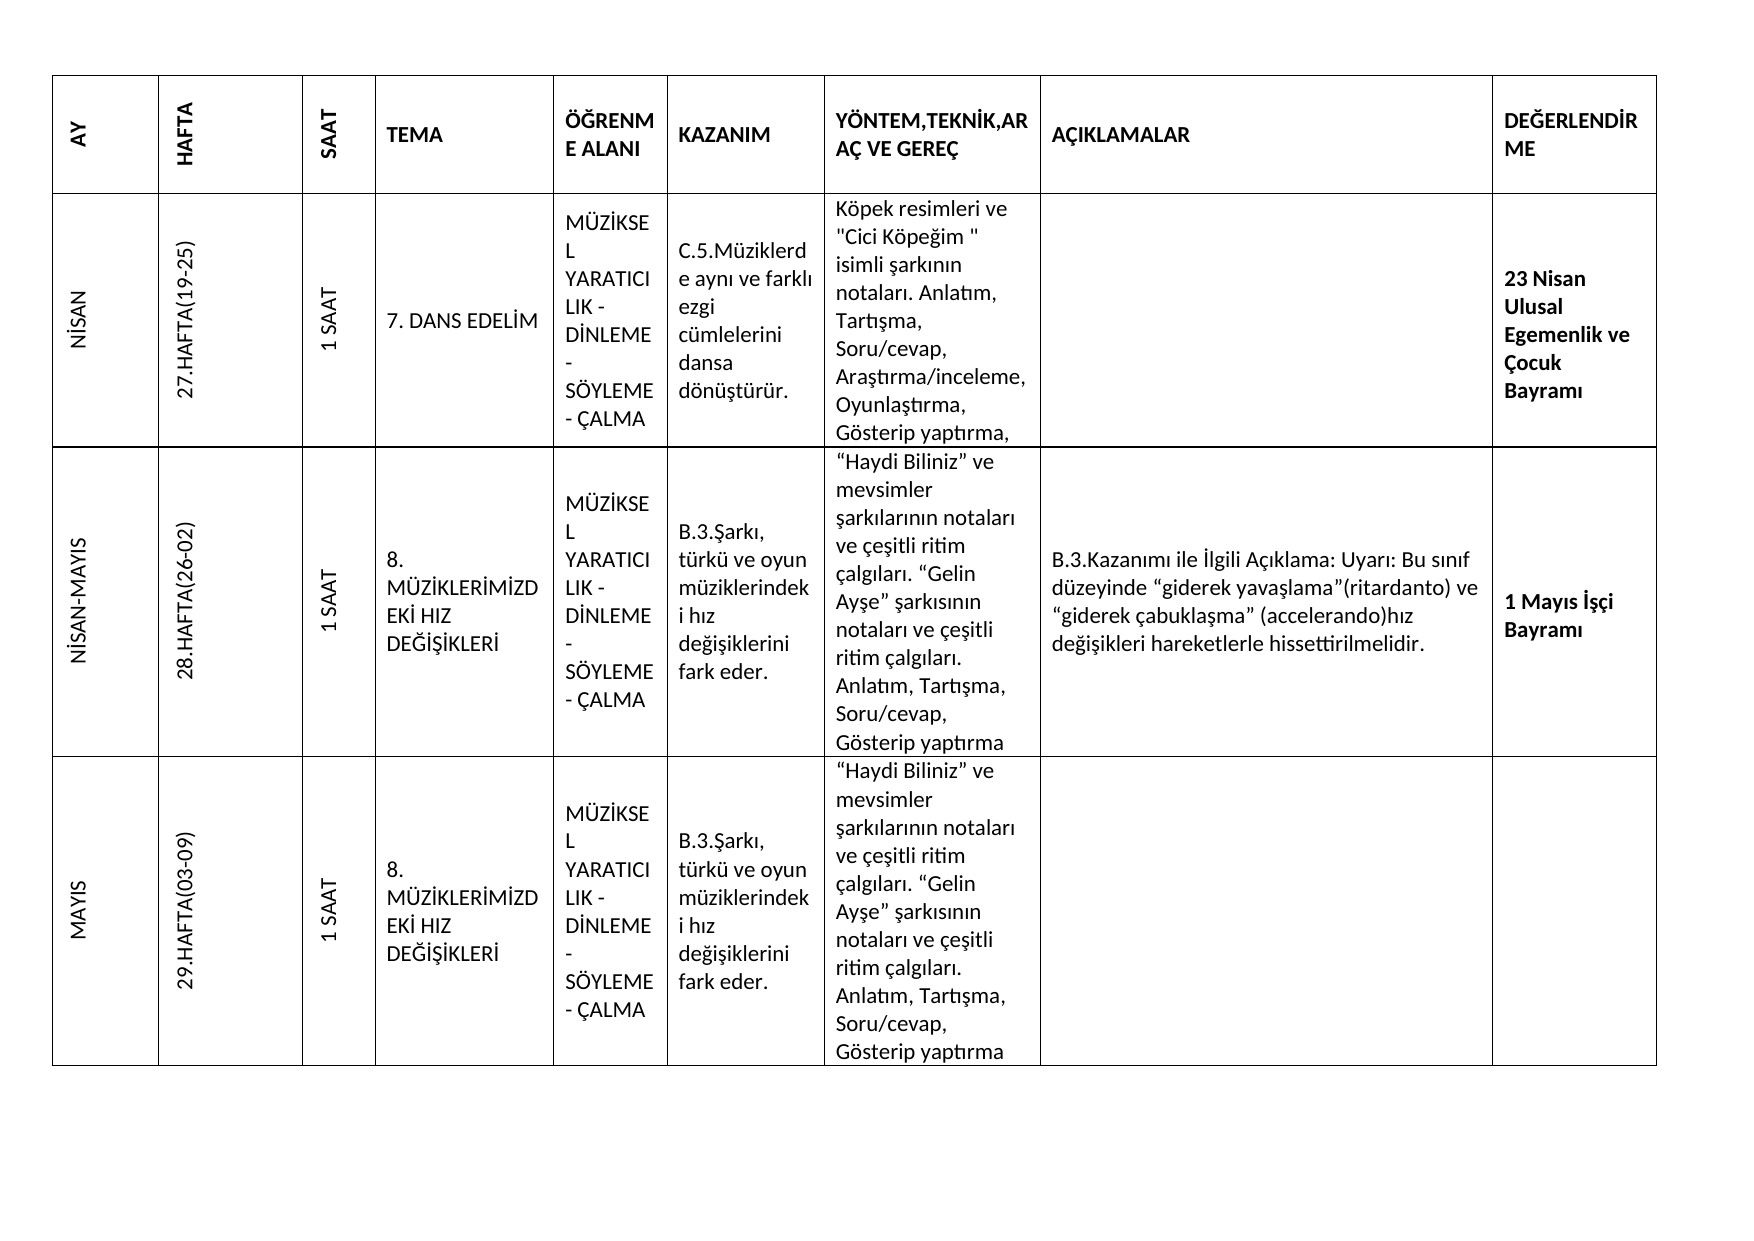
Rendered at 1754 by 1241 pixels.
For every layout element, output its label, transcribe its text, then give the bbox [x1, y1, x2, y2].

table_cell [554, 757, 667, 1065]
table_cell B.3.Şarkı, türkü ve oyun müziklerindeki hız değişiklerini fark eder. [668, 757, 824, 1065]
table_cell [1041, 757, 1492, 1065]
table_cell “Haydi Biliniz” ve mevsimler şarkılarının notaları ve çeşitli ritim çalgıları. “Gelin Ayşe” şarkısının notaları ve çeşitli ritim çalgıları. Anlatım, Tartışma, Soru/cevap, Gösterip yaptırma [825, 448, 1040, 756]
table_cell 1 SAAT [303, 194, 375, 446]
table_cell 7. DANS EDELİM [376, 194, 553, 446]
table_cell 8. MÜZİKLERİMİZDEKİ HIZ DEĞİŞİKLERİ [376, 448, 553, 756]
table_cell 1 SAAT [303, 757, 375, 1065]
table_header YÖNTEM,TEKNİK,ARAÇ VE GEREÇ [825, 76, 1040, 193]
table_cell “Haydi Biliniz” ve mevsimler şarkılarının notaları ve çeşitli ritim çalgıları. “Gelin Ayşe” şarkısının notaları ve çeşitli ritim çalgıları. Anlatım, Tartışma, Soru/cevap, Gösterip yaptırma [825, 757, 1040, 1065]
table_header AÇIKLAMALAR [1041, 76, 1492, 193]
table_cell 8. MÜZİKLERİMİZDEKİ HIZ DEĞİŞİKLERİ [376, 757, 553, 1065]
table_header ÖĞRENME ALANI [554, 76, 667, 193]
table_cell 23 Nisan Ulusal Egemenlik ve Çocuk Bayramı [1493, 194, 1656, 446]
table_header SAAT [303, 76, 375, 193]
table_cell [554, 194, 667, 446]
table_cell 28.HAFTA(26-02) [159, 448, 302, 756]
table_cell 29.HAFTA(03-09) [159, 757, 302, 1065]
table_cell [1493, 757, 1656, 1065]
table_cell B.3.Kazanımı ile İlgili Açıklama: Uyarı: Bu sınıf düzeyinde “giderek yavaşlama”(ritardanto) ve “giderek çabuklaşma” (accelerando)hız değişikleri hareketlerle hissettirilmelidir. [1041, 448, 1492, 756]
table_header DEĞERLENDİRME [1493, 76, 1656, 193]
table_cell 27.HAFTA(19-25) [159, 194, 302, 446]
table_header KAZANIM [668, 76, 824, 193]
table_cell B.3.Şarkı, türkü ve oyun müziklerindeki hız değişiklerini fark eder. [668, 448, 824, 756]
table_cell MAYIS [53, 757, 158, 1065]
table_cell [825, 194, 1040, 446]
table_cell NİSAN-MAYIS [53, 448, 158, 756]
table_header HAFTA [159, 76, 302, 193]
table_header TEMA [376, 76, 553, 193]
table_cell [668, 194, 824, 446]
table_cell NİSAN [53, 194, 158, 446]
table_cell MÜZİKSEL YARATICILIK - DİNLEME - SÖYLEME - ÇALMA [554, 448, 667, 756]
table_header AY [53, 76, 158, 193]
table_cell 1 SAAT [303, 448, 375, 756]
table_cell 1 Mayıs İşçi Bayramı [1493, 448, 1656, 756]
table_cell [1041, 194, 1492, 446]
